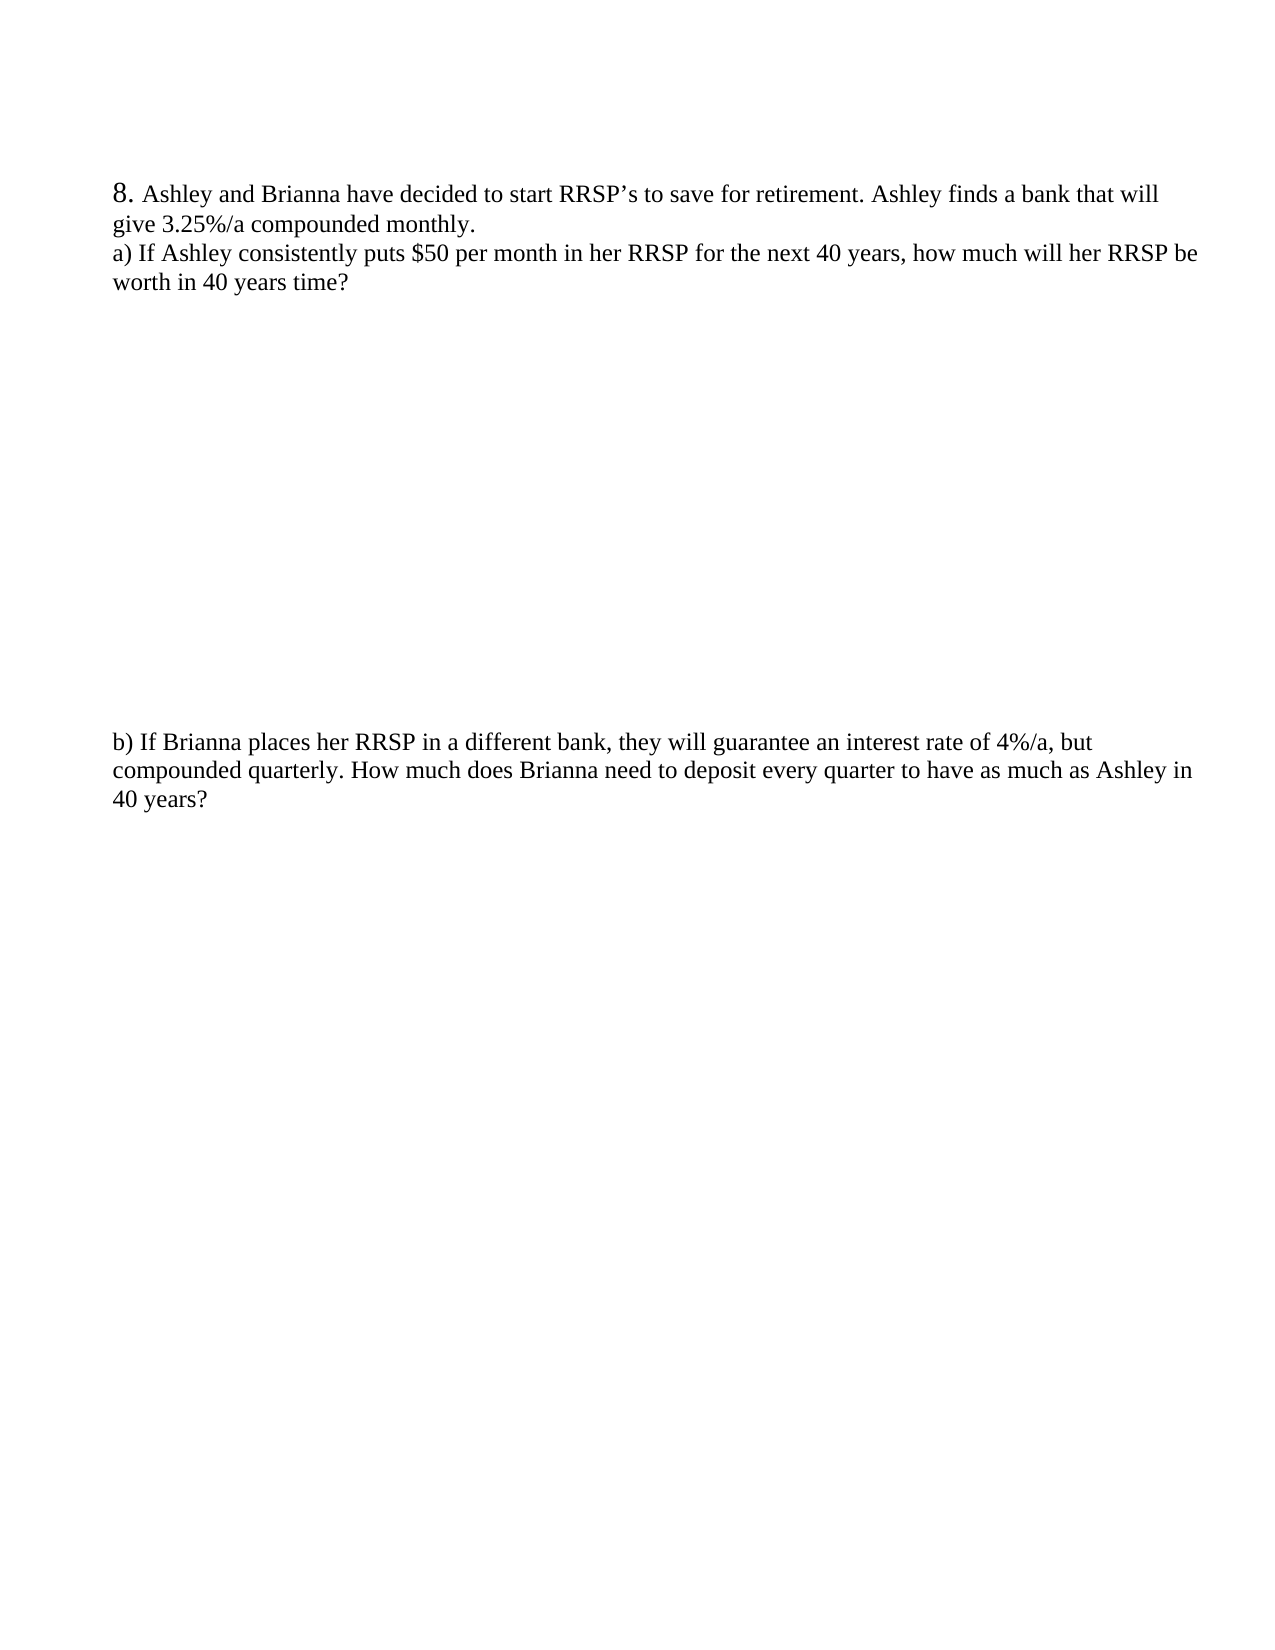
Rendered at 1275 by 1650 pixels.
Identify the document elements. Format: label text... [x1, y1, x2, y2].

text b) If Brianna places her RRSP in a different bank, they will guarantee an interest rate of 4%/a, but compounded quarterly. How much does Brianna need to deposit every quarter to have as much as Ashley in 40 years? [112, 727, 1200, 813]
text a) If Ashley consistently puts $50 per month in her RRSP for the next 40 years, how much will her RRSP be worth in 40 years time? [112, 238, 1200, 295]
text 8. Ashley and Brianna have decided to start RRSP’s to save for retirement. Ashley finds a bank that will give 3.25%/a compounded monthly. [112, 176, 1200, 238]
